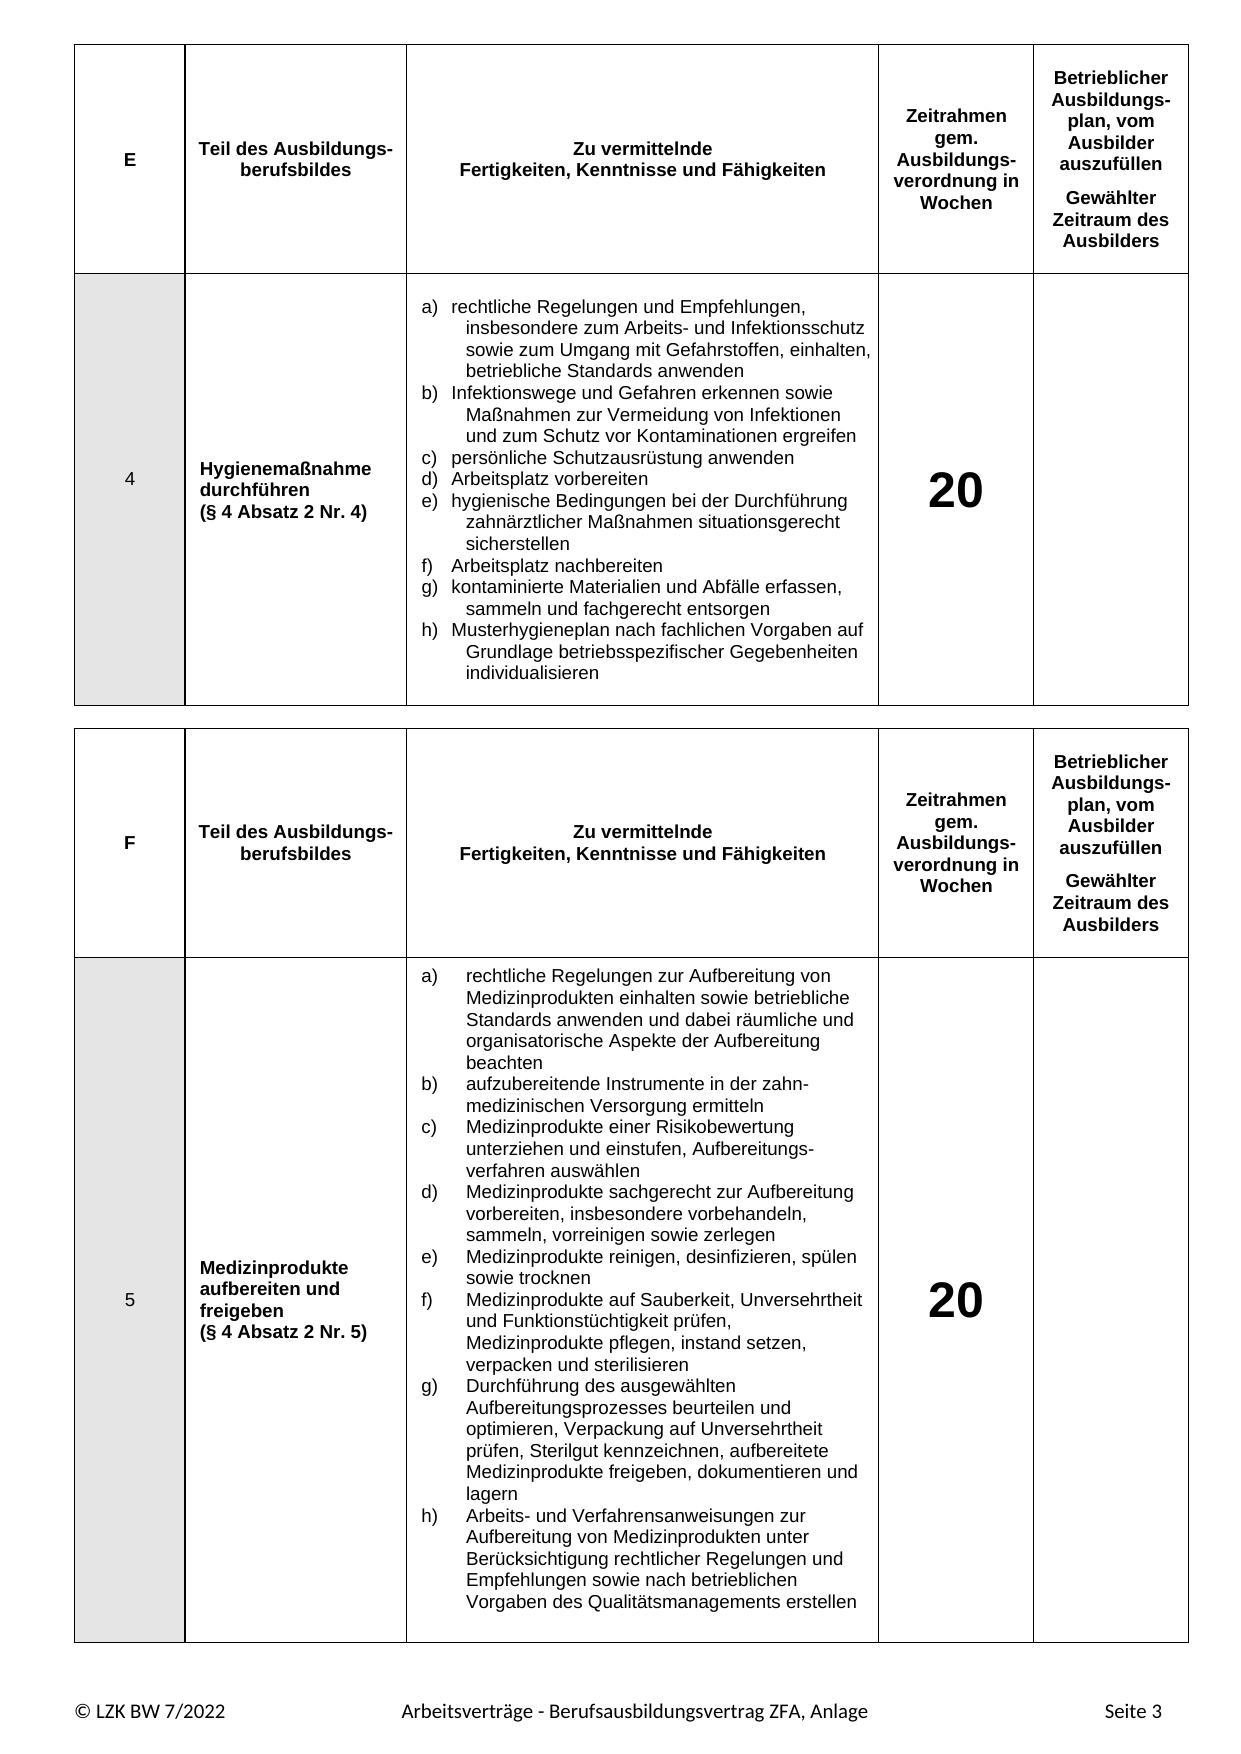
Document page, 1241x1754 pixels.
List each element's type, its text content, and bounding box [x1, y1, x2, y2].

table_header F [75, 729, 184, 957]
table_header Teil des Ausbildungs-berufsbildes [186, 729, 406, 957]
table_cell Hygienemaßnahme durchführen (§ 4 Absatz 2 Nr. 4) [186, 274, 406, 705]
table_cell rechtliche Regelungen und Empfehlungen, insbesondere zum Arbeits- und Infektionsschutz sowie zum Umgang mit Gefahrstoffen, einhalten, betriebliche Standards anwenden Infektionswege und Gefahren erkennen sowie Maßnahmen zur Vermeidung von Infektionen und zum Schutz vor Kontaminationen ergreifen persönliche Schutzausrüstung anwenden Arbeitsplatz vorbereiten hygienische Bedingungen bei der Durchführung zahnärztlicher Maßnahmen situationsgerecht sicherstellen Arbeitsplatz nachbereiten kontaminierte Materialien und Abfälle erfassen, sammeln und fachgerecht entsorgen Musterhygieneplan nach fachlichen Vorgaben auf Grundlage betriebsspezifischer Gegebenheiten individualisieren [407, 274, 878, 705]
table_cell 20 [879, 274, 1033, 705]
table_header Zeitrahmen gem. Ausbildungs-verordnung in Wochen [879, 45, 1033, 273]
table_header Betrieblicher Ausbildungs-plan, vom Ausbilder auszufüllen Gewählter Zeitraum des Ausbilders [1034, 729, 1188, 957]
table_header E [75, 45, 184, 273]
table_header Zu vermittelnde Fertigkeiten, Kenntnisse und Fähigkeiten [407, 729, 878, 957]
table_cell a) rechtliche Regelungen zur Aufbereitung von Medizinprodukten einhalten sowie betriebliche Standards anwenden und dabei räumliche und organisatorische Aspekte der Aufbereitung beachten b) aufzubereitende Instrumente in der zahn-medizinischen Versorgung ermitteln c) Medizinprodukte einer Risikobewertung unterziehen und einstufen, Aufbereitungs-verfahren auswählen d) Medizinprodukte sachgerecht zur Aufbereitung vorbereiten, insbesondere vorbehandeln, sammeln, vorreinigen sowie zerlegen e) Medizinprodukte reinigen, desinfizieren, spülen sowie trocknen f) Medizinprodukte auf Sauberkeit, Unversehrtheit und Funktionstüchtigkeit prüfen, Medizinprodukte pflegen, instand setzen, verpacken und sterilisieren g) Durchführung des ausgewählten Aufbereitungsprozesses beurteilen und optimieren, Verpackung auf Unversehrtheit prüfen, Sterilgut kennzeichnen, aufbereitete Medizinprodukte freigeben, dokumentieren und lagern h) Arbeits- und Verfahrensanweisungen zur Aufbereitung von Medizinprodukten unter Berücksichtigung rechtlicher Regelungen und Empfehlungen sowie nach betrieblichen Vorgaben des Qualitätsmanagements erstellen [407, 958, 878, 1642]
table_header Betrieblicher Ausbildungs-plan, vom Ausbilder auszufüllen Gewählter Zeitraum des Ausbilders [1034, 45, 1188, 273]
table_cell Medizinprodukte aufbereiten und freigeben (§ 4 Absatz 2 Nr. 5) [186, 958, 406, 1642]
table_cell 5 [75, 958, 184, 1642]
table_cell [1034, 958, 1188, 1642]
table_cell 4 [75, 274, 184, 705]
table_cell [1034, 274, 1188, 705]
table_header Teil des Ausbildungs-berufsbildes [186, 45, 406, 273]
table_header Zu vermittelnde Fertigkeiten, Kenntnisse und Fähigkeiten [407, 45, 878, 273]
table_header Zeitrahmen gem. Ausbildungs-verordnung in Wochen [879, 729, 1033, 957]
table_cell 20 [879, 958, 1033, 1642]
